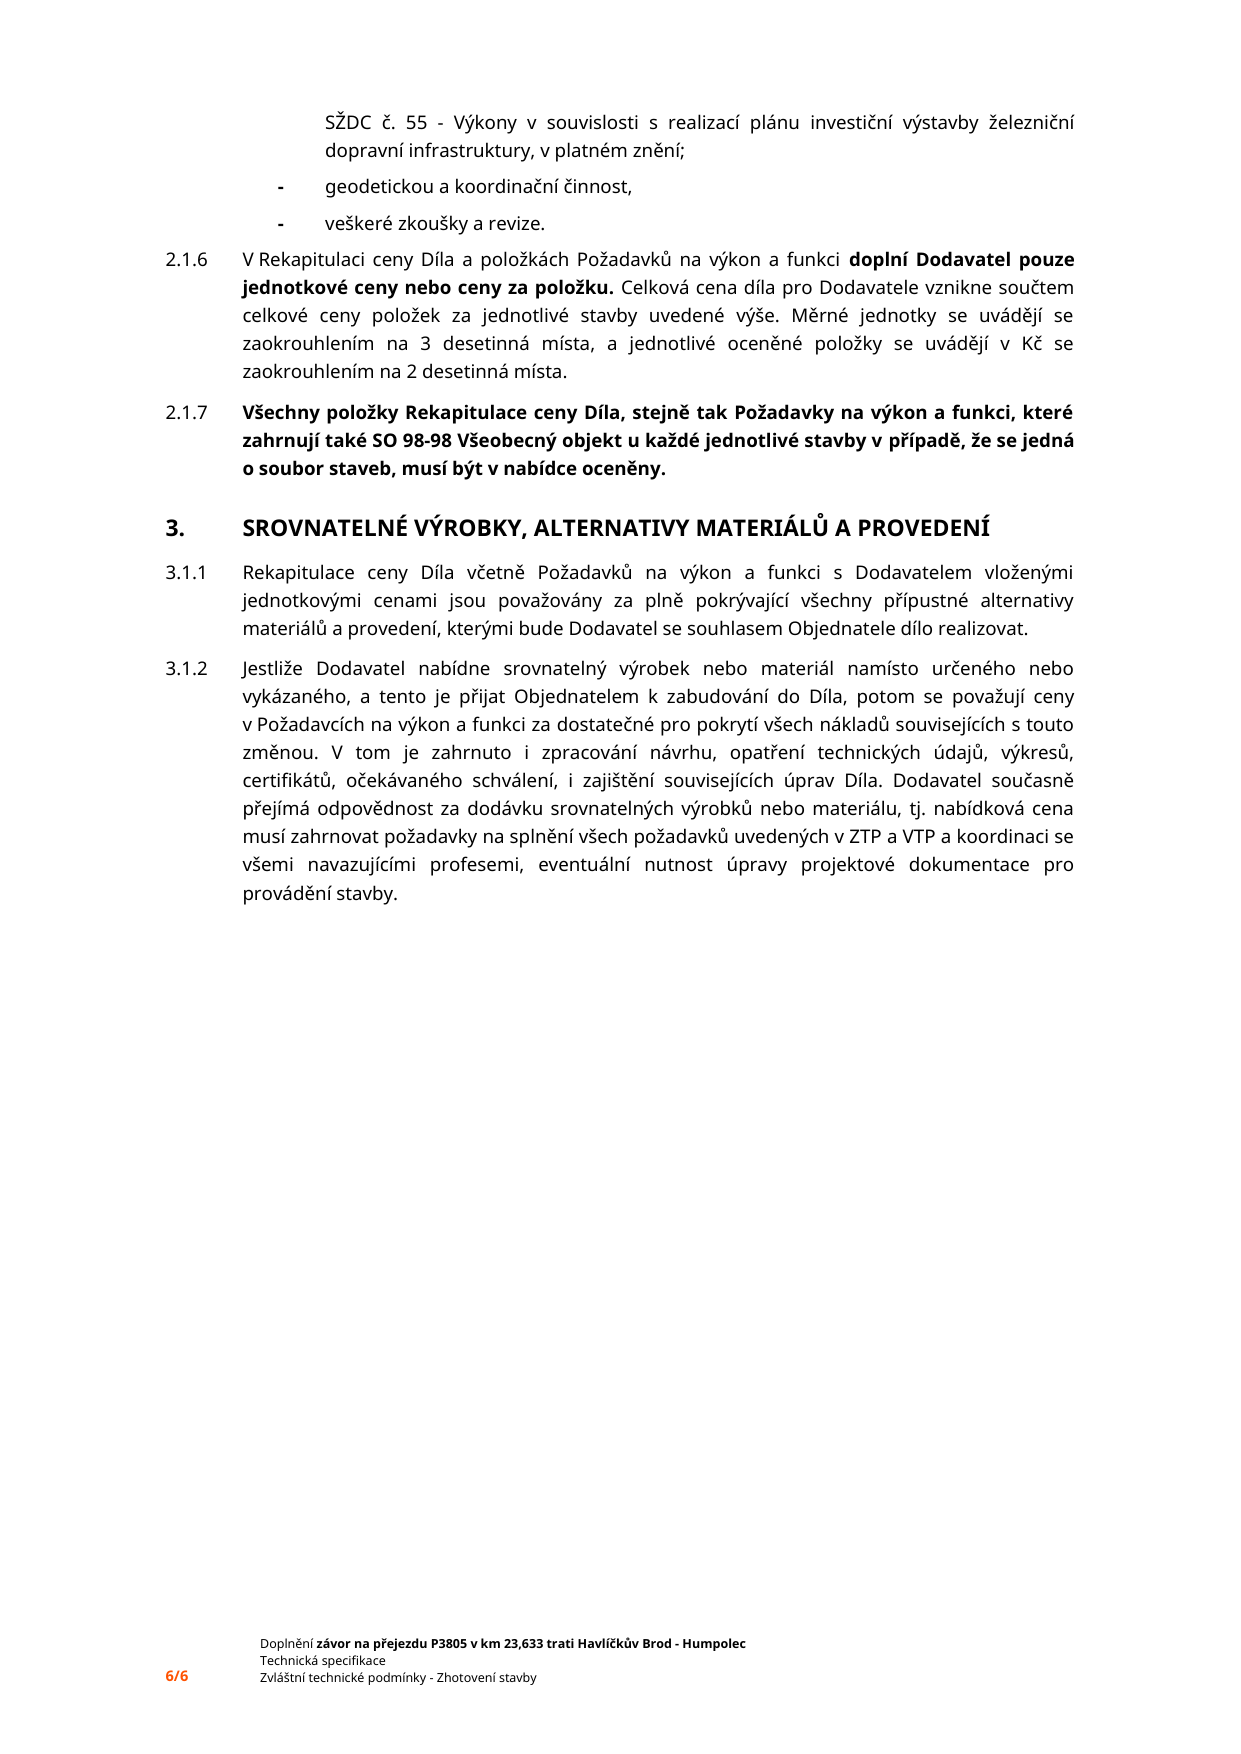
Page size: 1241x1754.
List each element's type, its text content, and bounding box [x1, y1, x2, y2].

text V Rekapitulaci ceny Díla a položkách Požadavků na výkon a funkci doplní Dodavatel pouze jednotkové ceny nebo ceny za položku. Celková cena díla pro Dodavatele vznikne součtem celkové ceny položek za jednotlivé stavby uvedené výše. Měrné jednotky se uvádějí se zaokrouhlením na 3 desetinná místa, a jednotlivé oceněné položky se uvádějí v Kč se zaokrouhlením na 2 desetinná místa. [165, 246, 1075, 384]
text Rekapitulace ceny Díla včetně Požadavků na výkon a funkci s Dodavatelem vloženými jednotkovými cenami jsou považovány za plně pokrývající všechny přípustné alternativy materiálů a provedení, kterými bude Dodavatel se souhlasem Objednatele dílo realizovat. [165, 559, 1075, 641]
text veškeré zkoušky a revize. [278, 210, 1075, 236]
text SROVNATELNÉ VÝROBKY, ALTERNATIVY MATERIÁLŮ A PROVEDENÍ [165, 512, 1075, 543]
text geodetickou a koordinační činnost, [278, 174, 1075, 199]
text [278, 109, 1075, 163]
text Všechny položky Rekapitulace ceny Díla, stejně tak Požadavky na výkon a funkci, které zahrnují také SO 98-98 Všeobecný objekt u každé jednotlivé stavby v případě, že se jedná o soubor staveb, musí být v nabídce oceněny. [165, 399, 1075, 481]
text Jestliže Dodavatel nabídne srovnatelný výrobek nebo materiál namísto určeného nebo vykázaného, a tento je přijat Objednatelem k zabudování do Díla, potom se považují ceny v Požadavcích na výkon a funkci za dostatečné pro pokrytí všech nákladů souvisejících s touto změnou. V tom je zahrnuto i zpracování návrhu, opatření technických údajů, výkresů, certifikátů, očekávaného schválení, i zajištění souvisejících úprav Díla. Dodavatel současně přejímá odpovědnost za dodávku srovnatelných výrobků nebo materiálu, tj. nabídková cena musí zahrnovat požadavky na splnění všech požadavků uvedených v ZTP a VTP a koordinaci se všemi navazujícími profesemi, eventuální nutnost úpravy projektové dokumentace pro provádění stavby. [165, 656, 1075, 905]
